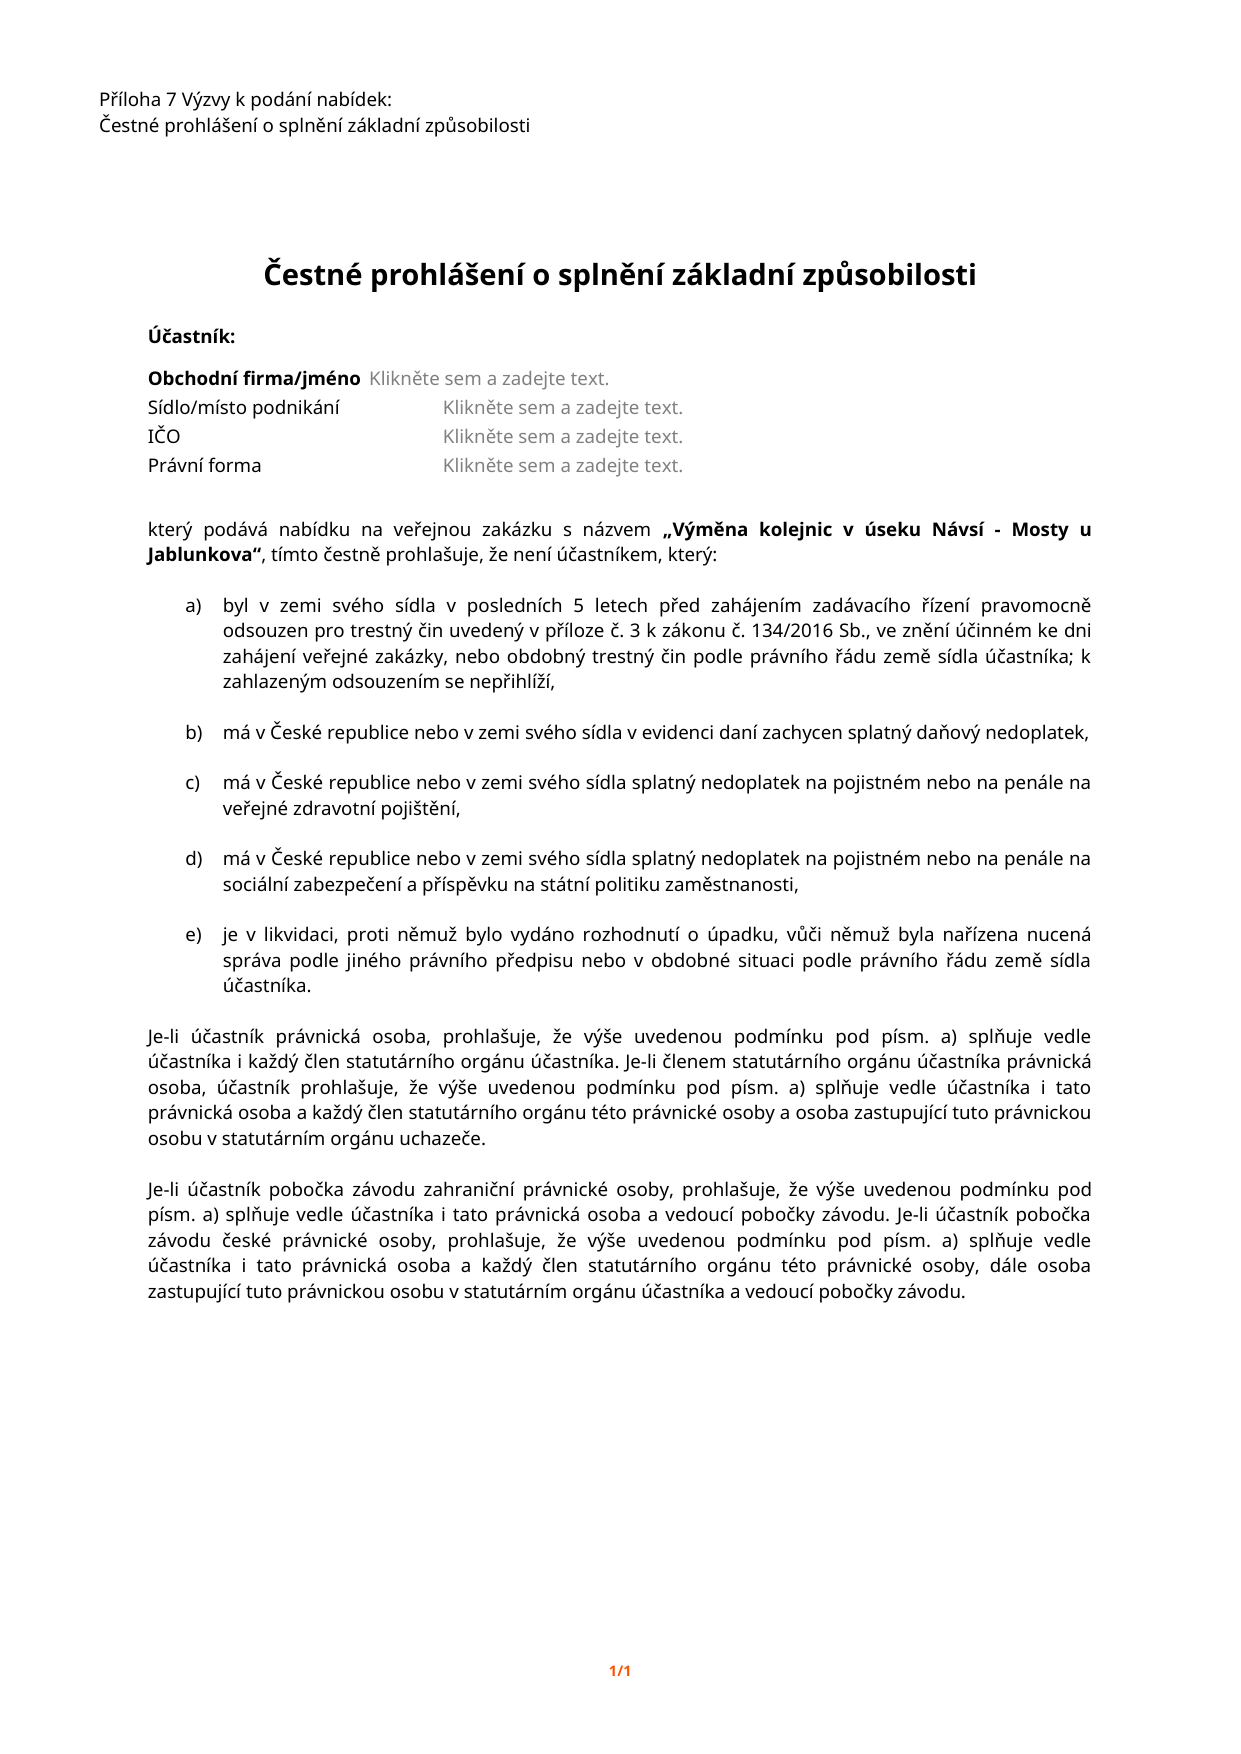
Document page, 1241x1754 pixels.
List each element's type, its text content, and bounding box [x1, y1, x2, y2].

list má v České republice nebo v zemi svého sídla v evidenci daní zachycen splatný daňový nedoplatek, [185, 719, 1093, 744]
text který podává nabídku na veřejnou zakázku s názvem „Výměna kolejnic v úseku Návsí - Mosty u Jablunkova“, tímto čestně prohlašuje, že není účastníkem, který: [148, 516, 1093, 567]
list má v České republice nebo v zemi svého sídla splatný nedoplatek na pojistném nebo na penále na veřejné zdravotní pojištění, [185, 769, 1093, 821]
text Účastník: [148, 318, 1093, 349]
text Sídlo/místo podnikání [148, 391, 1093, 420]
text IČO [148, 420, 1093, 449]
list byl v zemi svého sídla v posledních 5 letech před zahájením zadávacího řízení pravomocně odsouzen pro trestný čin uvedený v příloze č. 3 k zákonu č. 134/2016 Sb., ve znění účinném ke dni zahájení veřejné zakázky, nebo obdobný trestný čin podle právního řádu země sídla účastníka; k zahlazeným odsouzením se nepřihlíží, [185, 592, 1093, 694]
list je v likvidaci, proti němuž bylo vydáno rozhodnutí o úpadku, vůči němuž byla nařízena nucená správa podle jiného právního předpisu nebo v obdobné situaci podle právního řádu země sídla účastníka. [185, 922, 1093, 998]
text Obchodní firma/jméno [148, 362, 1093, 391]
text Je-li účastník právnická osoba, prohlašuje, že výše uvedenou podmínku pod písm. a) splňuje vedle účastníka i každý člen statutárního orgánu účastníka. Je-li členem statutárního orgánu účastníka právnická osoba, účastník prohlašuje, že výše uvedenou podmínku pod písm. a) splňuje vedle účastníka i tato právnická osoba a každý člen statutárního orgánu této právnické osoby a osoba zastupující tuto právnickou osobu v statutárním orgánu uchazeče. [148, 1023, 1093, 1151]
text Právní forma [148, 449, 1093, 478]
title Čestné prohlášení o splnění základní způsobilosti [148, 254, 1093, 293]
text Je-li účastník pobočka závodu zahraniční právnické osoby, prohlašuje, že výše uvedenou podmínku pod písm. a) splňuje vedle účastníka i tato právnická osoba a vedoucí pobočky závodu. Je-li účastník pobočka závodu české právnické osoby, prohlašuje, že výše uvedenou podmínku pod písm. a) splňuje vedle účastníka i tato právnická osoba a každý člen statutárního orgánu této právnické osoby, dále osoba zastupující tuto právnickou osobu v statutárním orgánu účastníka a vedoucí pobočky závodu. [148, 1176, 1093, 1304]
list má v České republice nebo v zemi svého sídla splatný nedoplatek na pojistném nebo na penále na sociální zabezpečení a příspěvku na státní politiku zaměstnanosti, [185, 846, 1093, 897]
